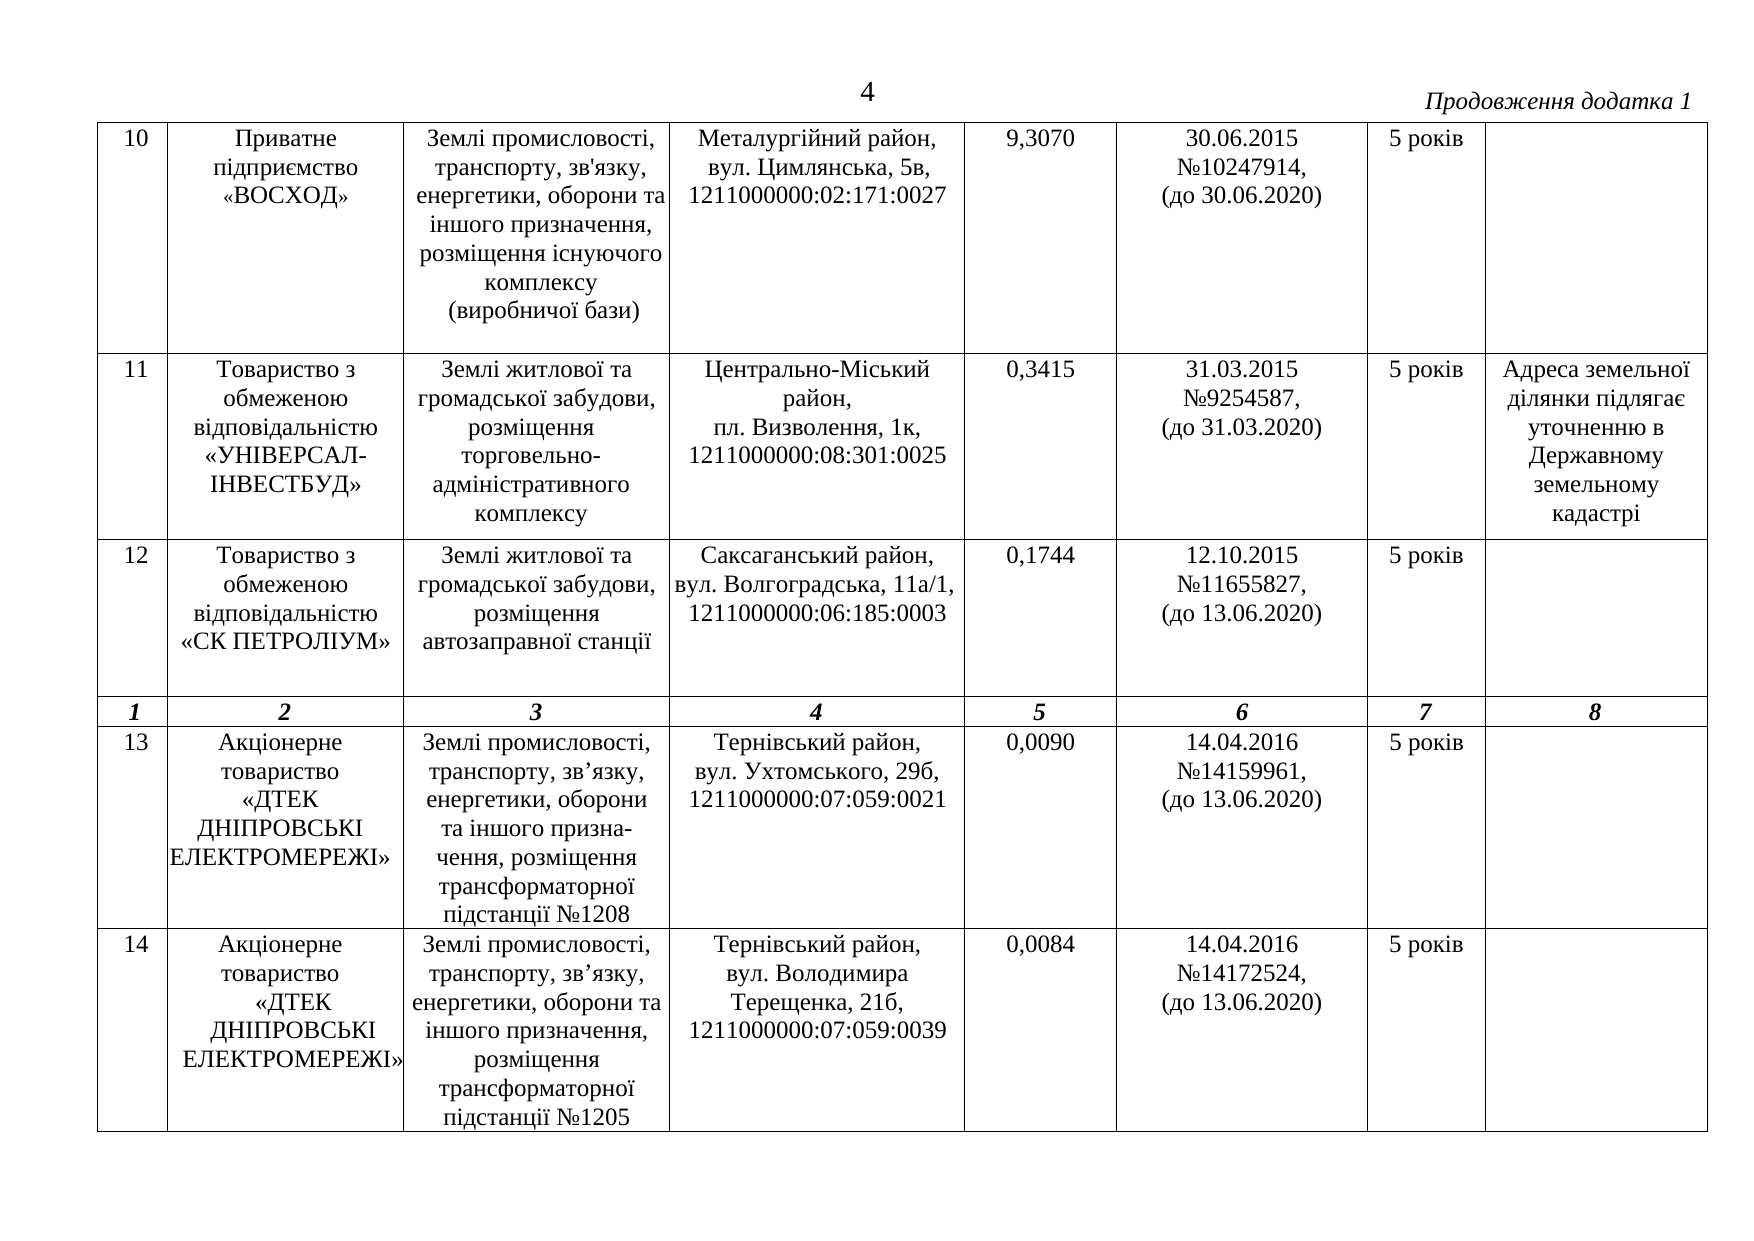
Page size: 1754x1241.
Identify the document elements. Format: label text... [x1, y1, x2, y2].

table_cell 5 років [1368, 354, 1485, 539]
table_cell Саксаганський район, вул. Волгоградська, 11а/1, 1211000000:06:185:0003 [670, 540, 964, 696]
table_cell 5 років [1368, 929, 1485, 1131]
table_cell 14.04.2016 №14159961, (до 13.06.2020) [1117, 727, 1367, 928]
table_cell 11 [98, 354, 167, 539]
table_cell 14.04.2016 №14172524, (до 13.06.2020) [1117, 929, 1367, 1131]
table_cell 5 років [1368, 540, 1485, 696]
table_cell 3 [404, 697, 669, 726]
table_cell 7 [1368, 697, 1485, 726]
table_cell Металургійний район, вул. Цимлянська, 5в, 1211000000:02:171:0027 [670, 123, 964, 353]
table_cell 6 [1117, 697, 1367, 726]
table_cell 1 [98, 697, 167, 726]
table_cell Землі промисловості, транспорту, зв’язку, енергетики, оборони та іншого призна-чення, розміщення трансформаторної підстанції №1208 [404, 727, 669, 928]
table_cell 0,3415 [965, 354, 1116, 539]
table_cell [1486, 929, 1707, 1131]
table_cell Тернівський район, вул. Ухтомського, 29б, 1211000000:07:059:0021 [670, 727, 964, 928]
table_cell [1486, 123, 1707, 353]
table_cell 0,1744 [965, 540, 1116, 696]
table_cell Приватне підприємство «ВОСХОД» [168, 123, 403, 353]
table_cell 31.03.2015 №9254587, (до 31.03.2020) [1117, 354, 1367, 539]
table_cell 12.10.2015 №11655827, (до 13.06.2020) [1117, 540, 1367, 696]
table_cell Землі житлової та громадської забудови, розміщення автозаправної станції [404, 540, 669, 696]
table_cell [1486, 540, 1707, 696]
table_cell Центрально-Міський район, пл. Визволення, 1к, 1211000000:08:301:0025 [670, 354, 964, 539]
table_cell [168, 929, 403, 1131]
table_cell Тернівський район, вул. Володимира Терещенка, 21б, 1211000000:07:059:0039 [670, 929, 964, 1131]
table_cell [1486, 727, 1707, 928]
table_cell 13 [98, 727, 167, 928]
table_cell 4 [670, 697, 964, 726]
table_cell Землі промисловості, транспорту, зв'язку, енергетики, оборони та іншого призначення, розміщення існуючого комплексу (виробничої бази) [404, 123, 669, 353]
table_cell Акціонерне товариство «ДТЕК ДНІПРОВСЬКІ ЕЛЕКТРОМЕРЕЖІ» [168, 727, 403, 928]
table_cell Адреса земельної ділянки підлягає уточненню в Державному земельному кадастрі [1486, 354, 1707, 539]
table_cell Землі житлової та громадської забудови, розміщення торговельно-адміністративного комплексу [404, 354, 669, 539]
table_cell 5 років [1368, 727, 1485, 928]
table_cell 5 [965, 697, 1116, 726]
table_cell 5 років [1368, 123, 1485, 353]
table_cell Товариство з обмеженою відповідальністю «УНІВЕРСАЛ-ІНВЕСТБУД» [168, 354, 403, 539]
table_cell 14 [98, 929, 167, 1131]
table_cell 12 [98, 540, 167, 696]
table_cell 8 [1486, 697, 1707, 726]
table_cell 0,0090 [965, 727, 1116, 928]
table_cell 2 [168, 697, 403, 726]
table_cell 0,0084 [965, 929, 1116, 1131]
table_cell 30.06.2015 №10247914, (до 30.06.2020) [1117, 123, 1367, 353]
table_cell 9,3070 [965, 123, 1116, 353]
table_cell Землі промисловості, транспорту, зв’язку, енергетики, оборони та іншого призначення, розміщення трансформаторної підстанції №1205 [404, 929, 669, 1131]
table_cell Товариство з обмеженою відповідальністю «СК ПЕТРОЛІУМ» [168, 540, 403, 696]
table_cell 10 [98, 123, 167, 353]
